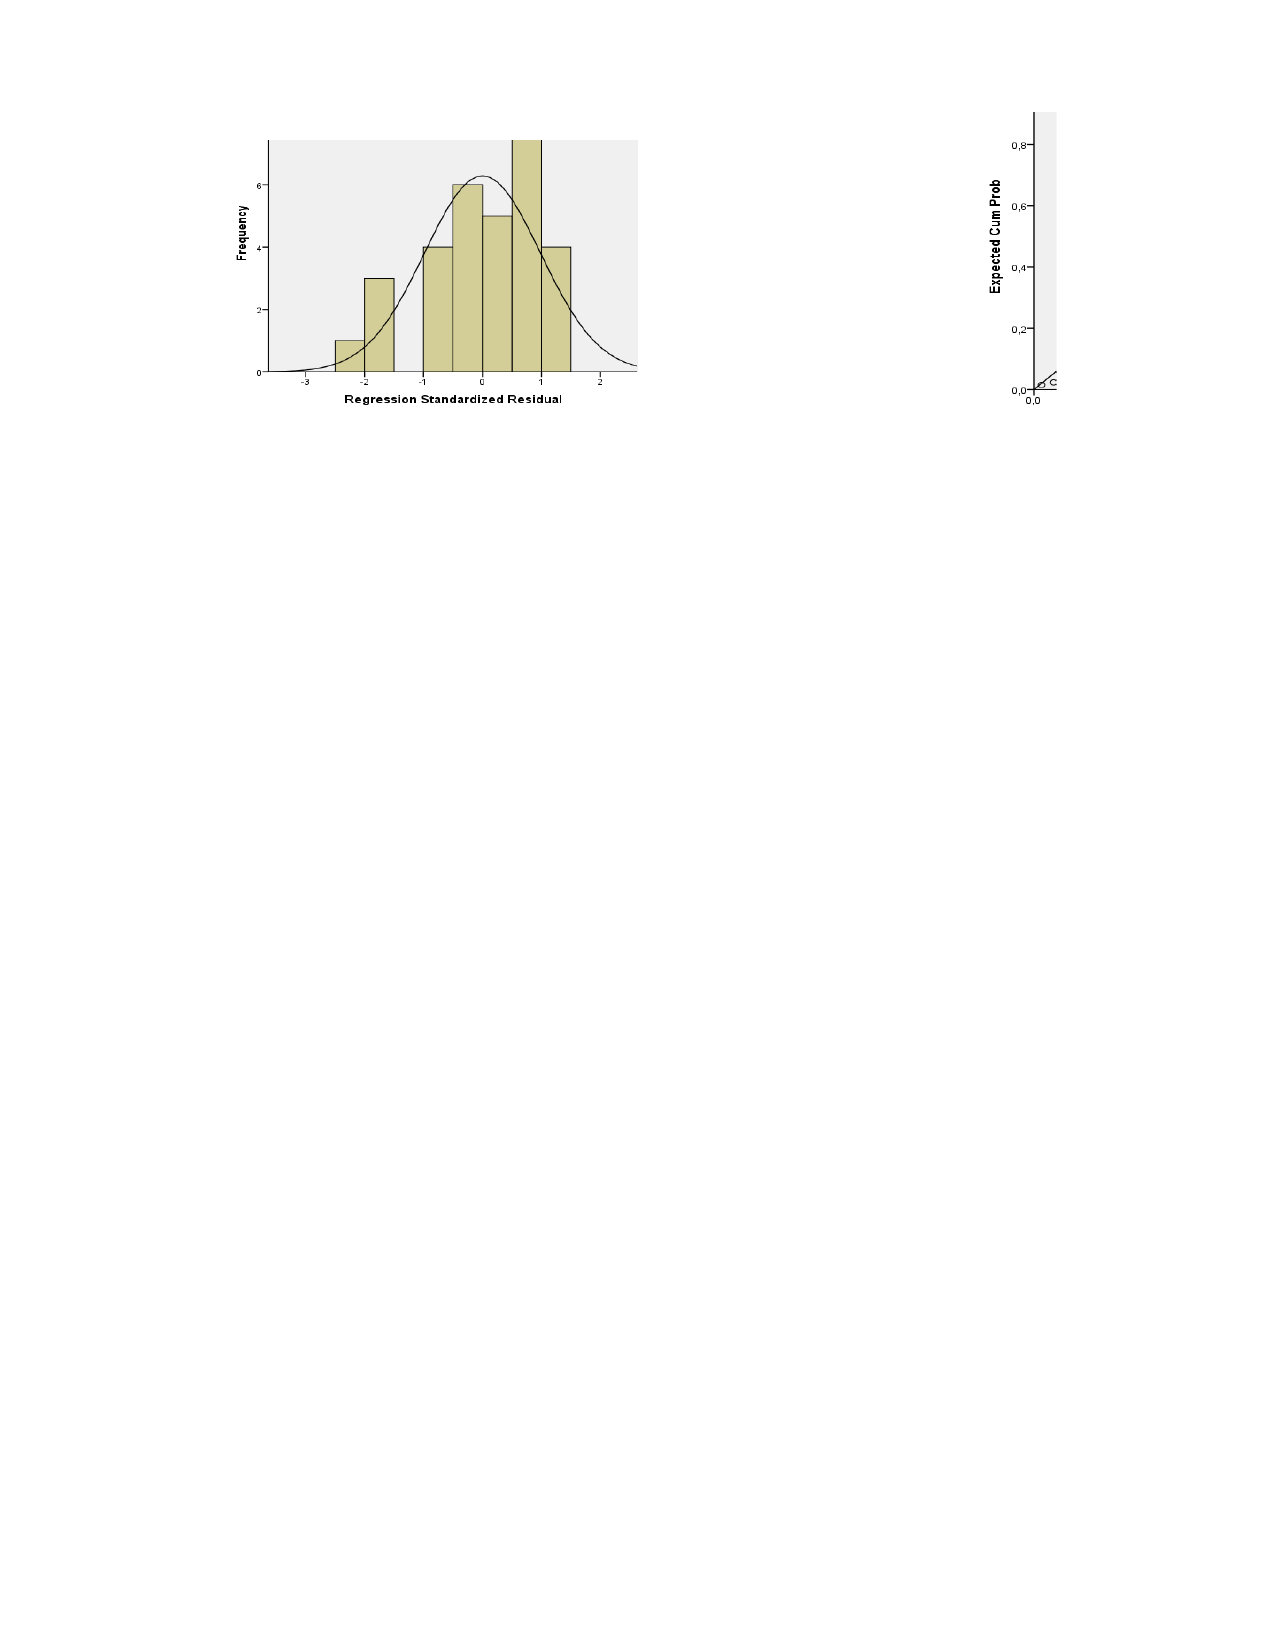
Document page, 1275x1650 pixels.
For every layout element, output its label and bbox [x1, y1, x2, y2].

picture [236, 140, 638, 405]
picture [989, 112, 1057, 405]
